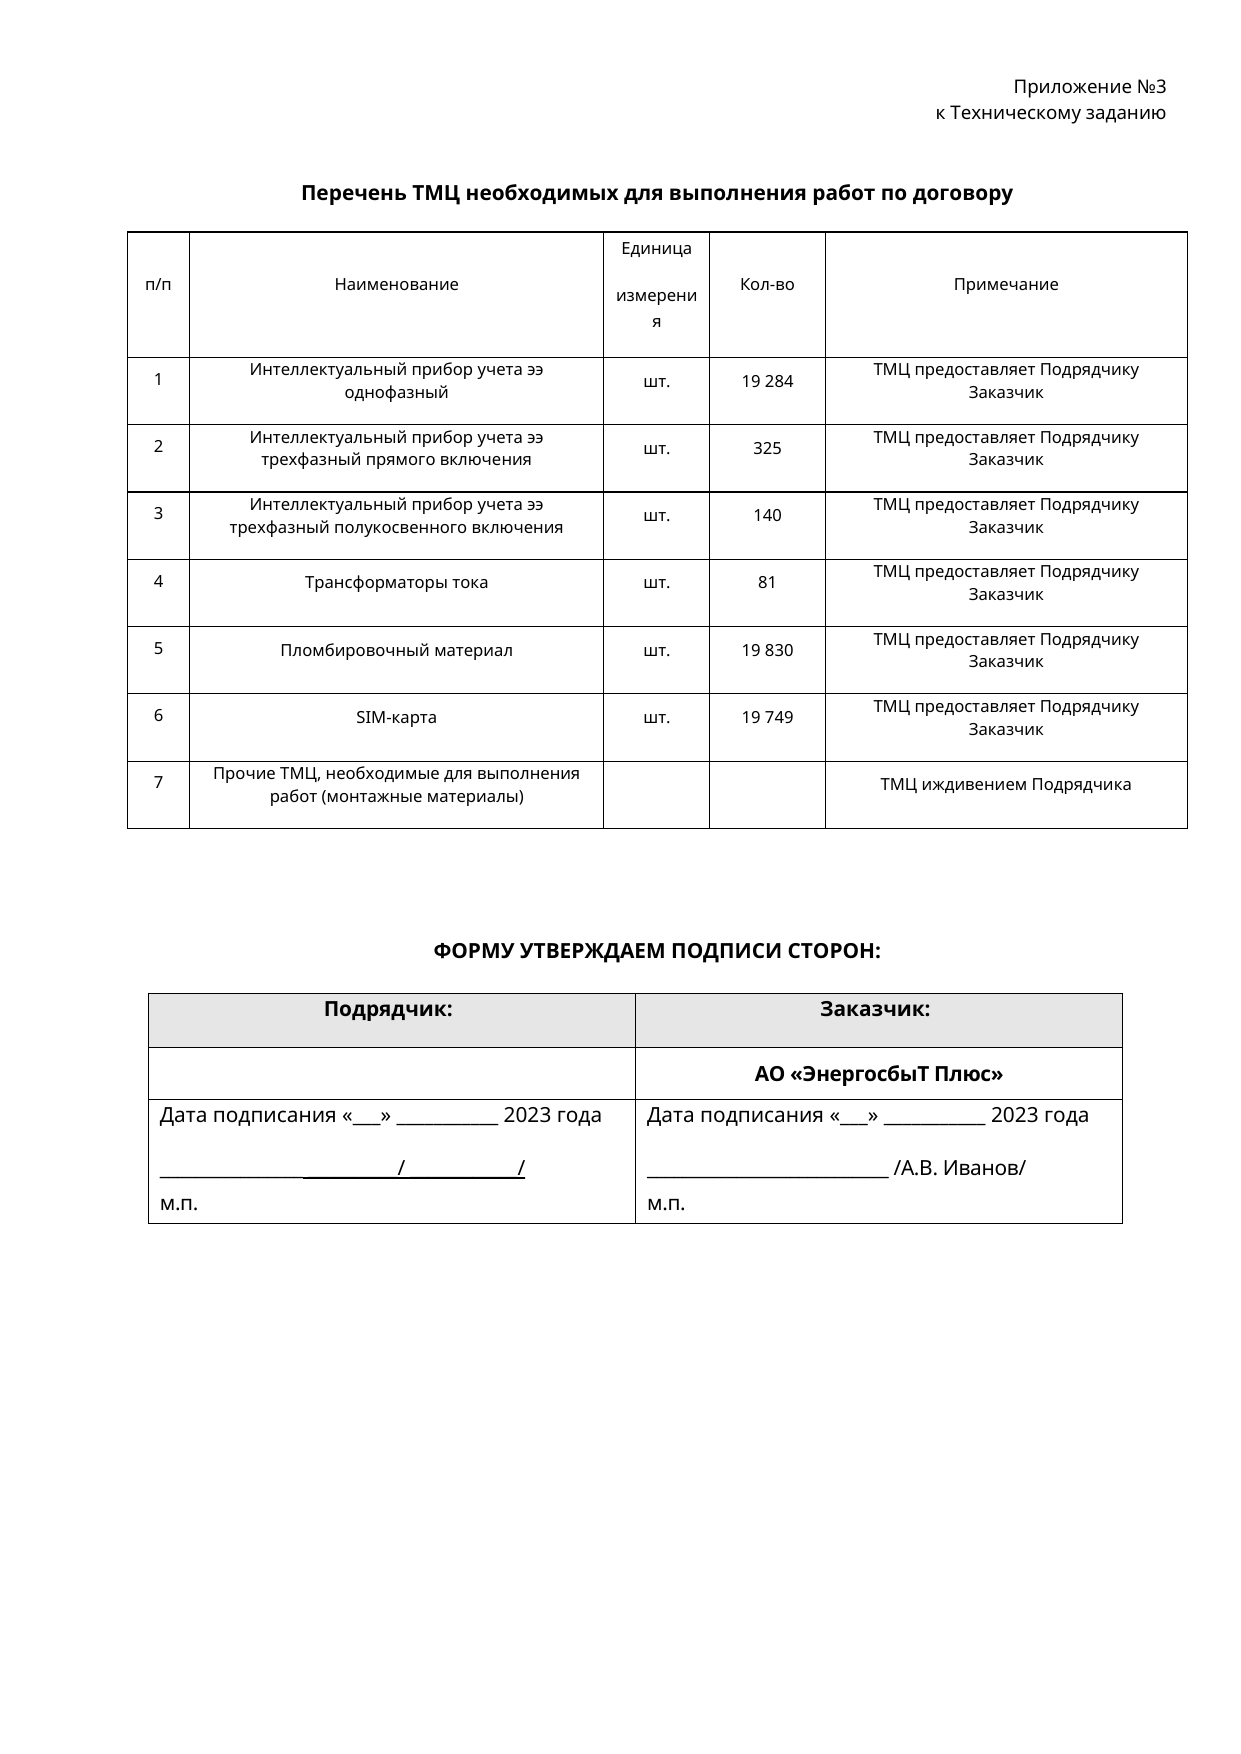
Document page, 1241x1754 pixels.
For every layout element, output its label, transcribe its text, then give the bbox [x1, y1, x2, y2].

table_cell 19 749 [710, 694, 825, 761]
table_header п/п [128, 233, 189, 357]
table_cell 19 284 [710, 358, 825, 424]
table_cell шт. [604, 560, 709, 626]
text к Техническому заданию [856, 99, 1167, 125]
table_cell 7 [128, 762, 189, 828]
subtitle Приложение №3 [856, 74, 1167, 99]
table_cell 4 [128, 560, 189, 626]
table_header Примечание [826, 233, 1187, 357]
table_cell шт. [604, 694, 709, 761]
table_header Подрядчик: [149, 994, 635, 1047]
table_cell 2 [128, 425, 189, 491]
table_cell шт. [604, 627, 709, 693]
table_cell 3 [128, 493, 189, 559]
text Перечень ТМЦ необходимых для выполнения работ по договору [148, 178, 1167, 206]
table_cell Дата подписания «___» ___________ 2023 года ___________________________ /А.В. Иванов/ м.п. [636, 1100, 1122, 1222]
table_cell шт. [604, 493, 709, 559]
table_cell Прочие ТМЦ, необходимые для выполнения работ (монтажные материалы) [190, 762, 603, 828]
table_header Кол-во [710, 233, 825, 357]
table_cell 5 [128, 627, 189, 693]
table_cell ТМЦ предоставляет Подрядчику Заказчик [826, 627, 1187, 693]
table_header Единица измерения [604, 233, 709, 357]
table_cell Интеллектуальный прибор учета ээ трехфазный полукосвенного включения [190, 493, 603, 559]
table_cell шт. [604, 358, 709, 424]
table_cell 1 [128, 358, 189, 424]
table_cell ТМЦ предоставляет Подрядчику Заказчик [826, 560, 1187, 626]
table_cell 81 [710, 560, 825, 626]
table_cell Интеллектуальный прибор учета ээ трехфазный прямого включения [190, 425, 603, 491]
text ФОРМУ УТВЕРЖДАЕМ ПОДПИСИ СТОРОН: [148, 936, 1167, 964]
table_cell SIM-карта [190, 694, 603, 761]
table_cell [604, 762, 709, 828]
table_cell 6 [128, 694, 189, 761]
table_cell [149, 1048, 635, 1099]
table_cell шт. [604, 425, 709, 491]
table_cell ТМЦ предоставляет Подрядчику Заказчик [826, 493, 1187, 559]
table_cell Дата подписания «___» ___________ 2023 года ________________ __________/ ____________/ м.п. [149, 1100, 635, 1222]
table_cell ТМЦ предоставляет Подрядчику Заказчик [826, 694, 1187, 761]
table_cell Пломбировочный материал [190, 627, 603, 693]
table_cell АО «ЭнергосбыТ Плюс» [636, 1048, 1122, 1099]
table_cell 19 830 [710, 627, 825, 693]
table_cell Интеллектуальный прибор учета ээ однофазный [190, 358, 603, 424]
table_cell ТМЦ предоставляет Подрядчику Заказчик [826, 358, 1187, 424]
table_cell 140 [710, 493, 825, 559]
table_cell [710, 762, 825, 828]
table_cell Трансформаторы тока [190, 560, 603, 626]
table_header Заказчик: [636, 994, 1122, 1047]
table_cell ТМЦ предоставляет Подрядчику Заказчик [826, 425, 1187, 491]
table_cell ТМЦ иждивением Подрядчика [826, 762, 1187, 828]
table_cell 325 [710, 425, 825, 491]
table_header Наименование [190, 233, 603, 357]
